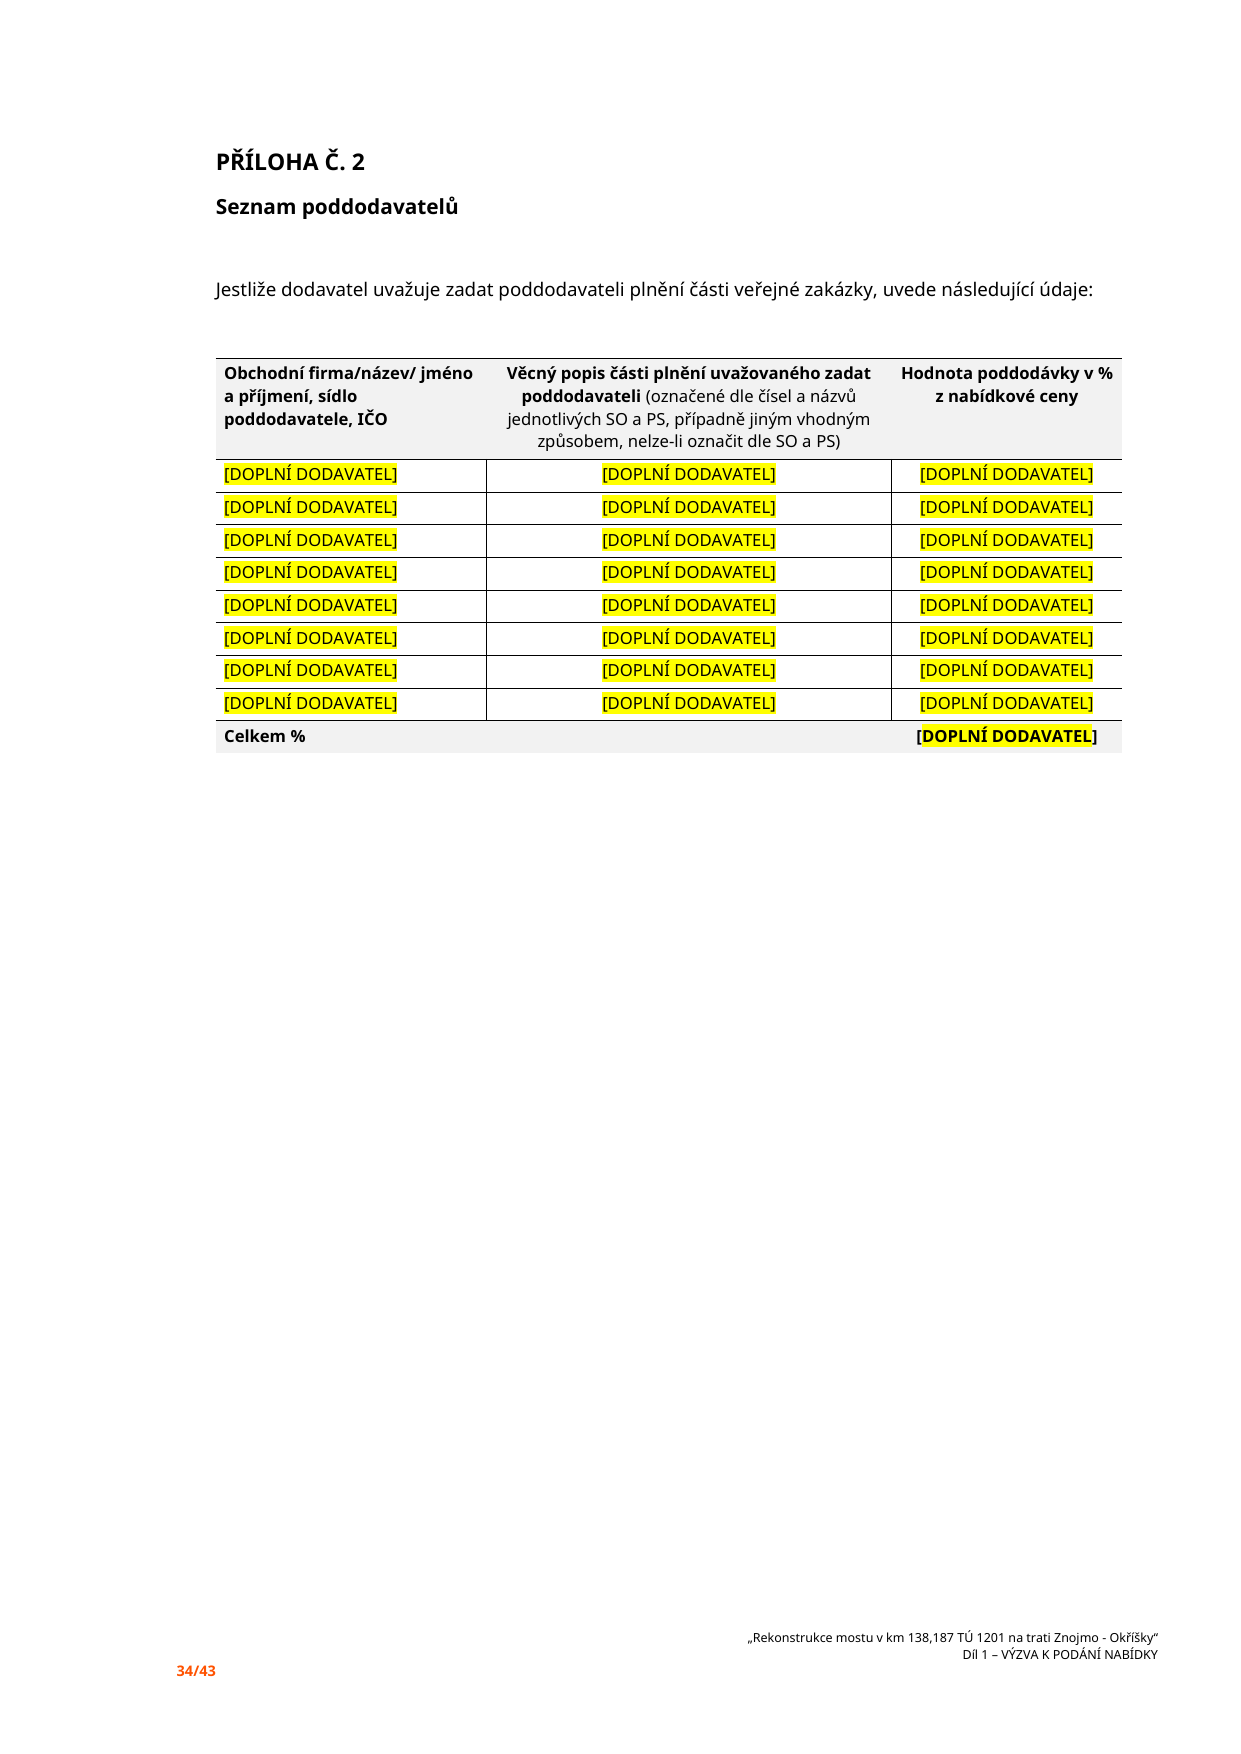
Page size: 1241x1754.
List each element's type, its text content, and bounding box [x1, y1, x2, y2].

table_cell [DOPLNÍ DODAVATEL] [892, 591, 1122, 622]
table_cell Celkem % [216, 721, 486, 753]
text Seznam poddodavatelů [216, 192, 1122, 221]
table_cell [DOPLNÍ DODAVATEL] [487, 525, 891, 557]
table_cell [DOPLNÍ DODAVATEL] [216, 591, 486, 622]
table_cell [DOPLNÍ DODAVATEL] [487, 656, 891, 688]
table_header Hodnota poddodávky v % z nabídkové ceny [891, 359, 1122, 459]
table_cell [DOPLNÍ DODAVATEL] [487, 591, 891, 622]
table_cell [DOPLNÍ DODAVATEL] [487, 460, 891, 491]
table_cell [DOPLNÍ DODAVATEL] [892, 623, 1122, 655]
table_cell [DOPLNÍ DODAVATEL] [892, 493, 1122, 524]
table_cell [DOPLNÍ DODAVATEL] [892, 689, 1122, 720]
text Jestliže dodavatel uvažuje zadat poddodavateli plnění části veřejné zakázky, uvede následující údaje: [216, 277, 1122, 302]
table_cell [DOPLNÍ DODAVATEL] [216, 525, 486, 557]
table_cell [DOPLNÍ DODAVATEL] [216, 493, 486, 524]
table_cell [DOPLNÍ DODAVATEL] [216, 558, 486, 589]
table_cell [DOPLNÍ DODAVATEL] [891, 721, 1122, 753]
table_cell [DOPLNÍ DODAVATEL] [892, 656, 1122, 688]
table_cell [DOPLNÍ DODAVATEL] [216, 689, 486, 720]
table_cell [DOPLNÍ DODAVATEL] [892, 460, 1122, 491]
table_cell [DOPLNÍ DODAVATEL] [487, 558, 891, 589]
table_cell [DOPLNÍ DODAVATEL] [487, 689, 891, 720]
table_cell [DOPLNÍ DODAVATEL] [487, 623, 891, 655]
table_cell [DOPLNÍ DODAVATEL] [216, 656, 486, 688]
text Příloha č. 2 [216, 146, 1122, 177]
table_cell [DOPLNÍ DODAVATEL] [892, 558, 1122, 589]
table_cell [DOPLNÍ DODAVATEL] [892, 525, 1122, 557]
table_cell [DOPLNÍ DODAVATEL] [487, 493, 891, 524]
table_header Věcný popis části plnění uvažovaného zadat poddodavateli (označené dle čísel a názvů jednotlivých SO a PS, případně jiným vhodným způsobem, nelze-li označit dle SO a PS) [486, 359, 891, 459]
table_cell [DOPLNÍ DODAVATEL] [216, 460, 486, 491]
table_cell [486, 721, 891, 753]
table_header Obchodní firma/název/ jméno a příjmení, sídlo poddodavatele, IČO [216, 359, 486, 459]
table_cell [DOPLNÍ DODAVATEL] [216, 623, 486, 655]
